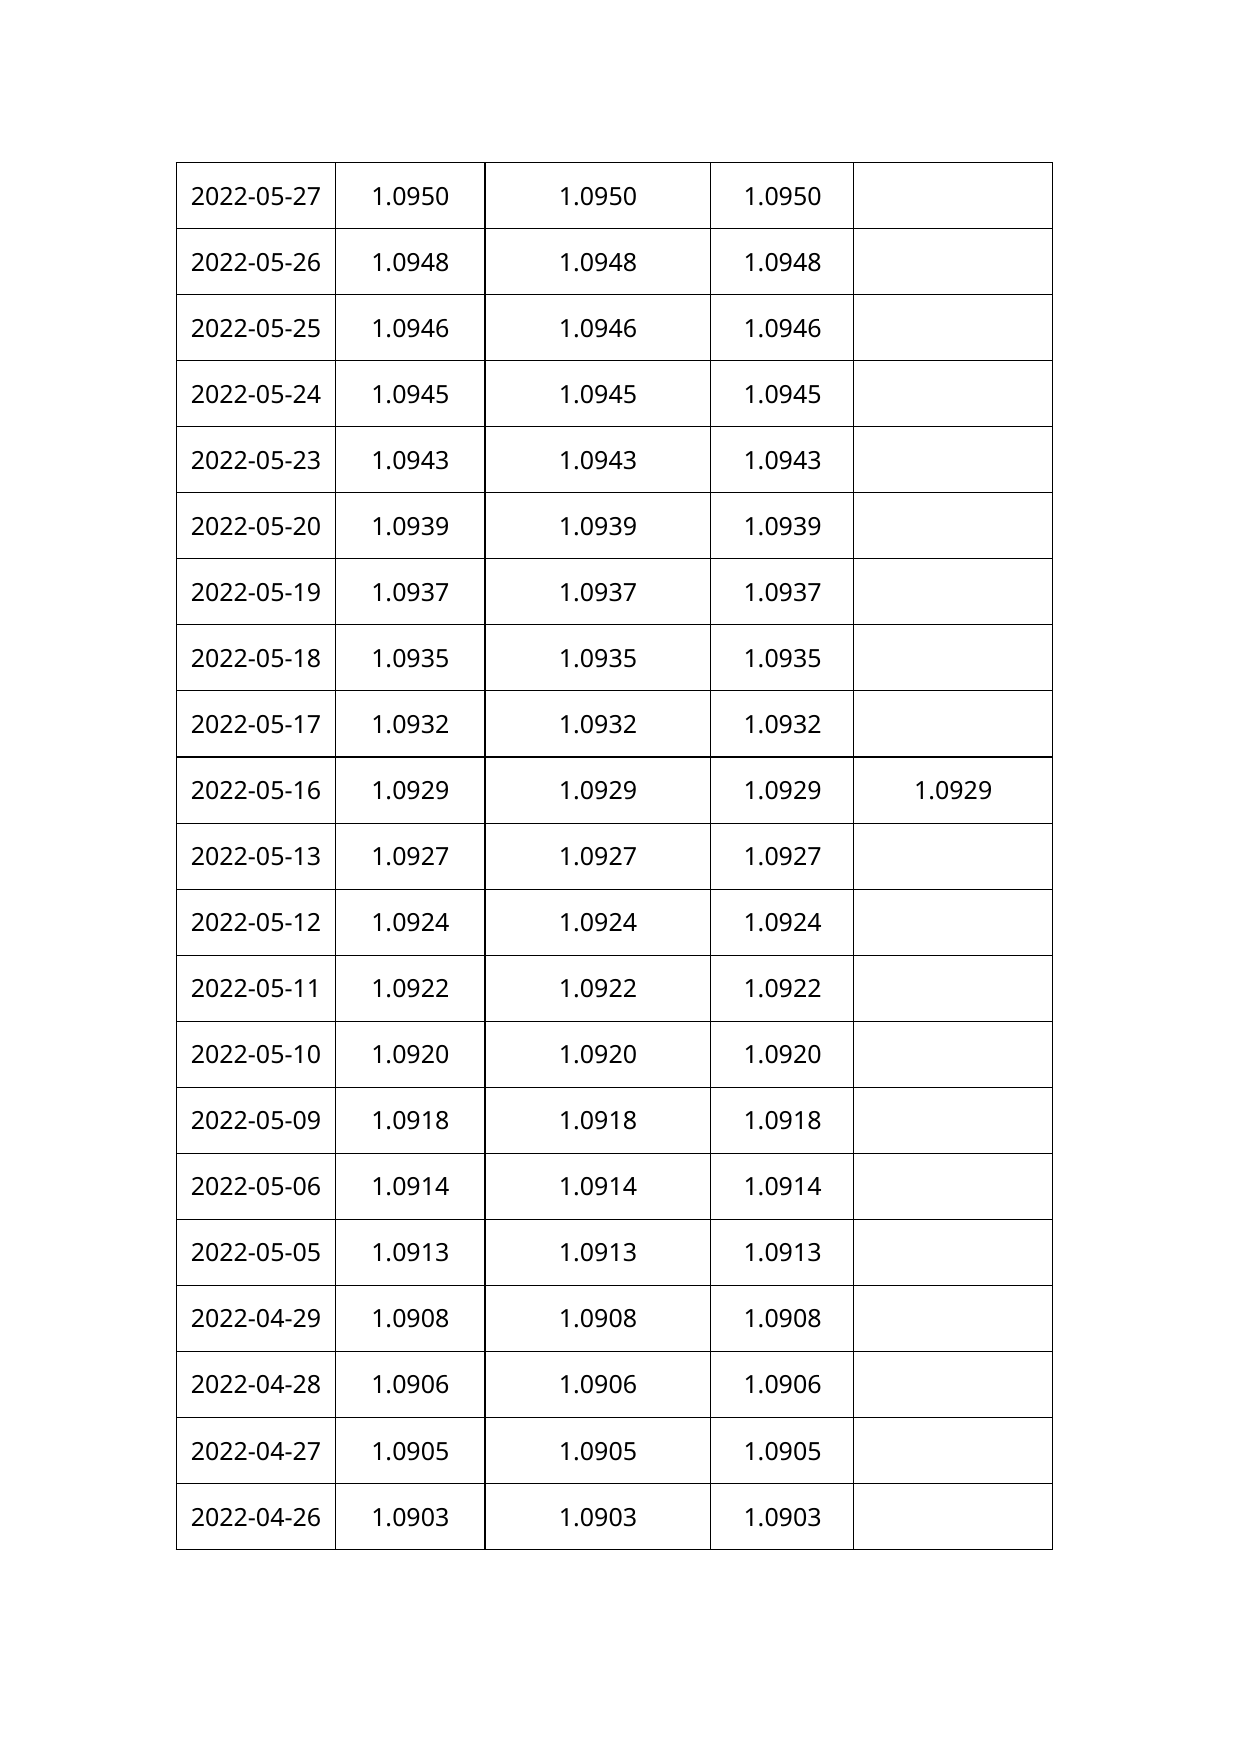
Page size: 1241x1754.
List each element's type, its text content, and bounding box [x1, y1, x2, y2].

table_cell 1.0948 [486, 229, 710, 294]
table_cell 1.0913 [486, 1220, 710, 1285]
table_cell [854, 1022, 1052, 1087]
table_cell [854, 1484, 1052, 1549]
table_cell 1.0948 [336, 229, 484, 294]
table_cell 1.0906 [711, 1352, 853, 1417]
table_cell 2022-05-17 [177, 691, 335, 756]
table_cell 1.0914 [336, 1154, 484, 1219]
table_cell [854, 361, 1052, 426]
table_cell [854, 295, 1052, 360]
table_cell 2022-05-23 [177, 427, 335, 492]
table_cell [854, 890, 1052, 954]
table_cell 1.0903 [336, 1484, 484, 1549]
table_cell 2022-05-19 [177, 559, 335, 624]
table_cell 1.0929 [854, 758, 1052, 822]
table_cell 1.0927 [336, 824, 484, 888]
table_cell 2022-05-24 [177, 361, 335, 426]
table_cell [854, 1154, 1052, 1219]
table_cell 1.0908 [486, 1286, 710, 1351]
table_cell 1.0945 [336, 361, 484, 426]
table_cell 1.0929 [486, 758, 710, 822]
table_cell 1.0943 [486, 427, 710, 492]
table_cell 2022-05-18 [177, 625, 335, 690]
table_cell 1.0943 [336, 427, 484, 492]
table_cell 1.0937 [336, 559, 484, 624]
table_cell 2022-05-25 [177, 295, 335, 360]
table_cell 1.0903 [486, 1484, 710, 1549]
table_cell 1.0939 [711, 493, 853, 558]
table_cell 1.0913 [711, 1220, 853, 1285]
table_cell 1.0950 [486, 163, 710, 228]
table_cell 1.0945 [711, 361, 853, 426]
table_cell 2022-05-26 [177, 229, 335, 294]
table_cell [854, 1220, 1052, 1285]
table_cell 2022-05-27 [177, 163, 335, 228]
table_cell 1.0935 [336, 625, 484, 690]
table_cell [854, 1286, 1052, 1351]
table_cell [854, 1352, 1052, 1417]
table_cell 1.0948 [711, 229, 853, 294]
table_cell 2022-04-28 [177, 1352, 335, 1417]
table_cell 1.0922 [486, 956, 710, 1021]
table_cell [854, 1418, 1052, 1483]
table_cell 1.0906 [336, 1352, 484, 1417]
table_cell [854, 493, 1052, 558]
table_cell 1.0945 [486, 361, 710, 426]
table_cell 1.0918 [486, 1088, 710, 1153]
table_cell 1.0920 [711, 1022, 853, 1087]
table_cell 1.0924 [711, 890, 853, 954]
table_cell 1.0929 [711, 758, 853, 822]
table_cell 2022-05-12 [177, 890, 335, 954]
table_cell 1.0905 [711, 1418, 853, 1483]
table_cell 1.0939 [486, 493, 710, 558]
table_cell 1.0929 [336, 758, 484, 822]
table_cell 1.0943 [711, 427, 853, 492]
table_cell 1.0913 [336, 1220, 484, 1285]
table_cell 1.0908 [336, 1286, 484, 1351]
table_cell [854, 427, 1052, 492]
table_cell 1.0932 [486, 691, 710, 756]
table_cell 1.0920 [486, 1022, 710, 1087]
table_cell 1.0935 [711, 625, 853, 690]
table_cell 1.0939 [336, 493, 484, 558]
table_cell [854, 1088, 1052, 1153]
table_cell 1.0908 [711, 1286, 853, 1351]
table_cell 1.0905 [336, 1418, 484, 1483]
table_cell 1.0922 [336, 956, 484, 1021]
table_cell 1.0927 [486, 824, 710, 888]
table_cell 1.0932 [336, 691, 484, 756]
table_cell 1.0937 [711, 559, 853, 624]
table_cell [854, 163, 1052, 228]
table_cell 2022-05-13 [177, 824, 335, 888]
table_cell 2022-05-16 [177, 758, 335, 822]
table_cell 1.0914 [711, 1154, 853, 1219]
table_cell [854, 956, 1052, 1021]
table_cell 1.0922 [711, 956, 853, 1021]
table_cell 1.0935 [486, 625, 710, 690]
table_cell 2022-05-06 [177, 1154, 335, 1219]
table_cell 1.0905 [486, 1418, 710, 1483]
table_cell 2022-04-27 [177, 1418, 335, 1483]
table_cell 1.0924 [486, 890, 710, 954]
table_cell 2022-04-26 [177, 1484, 335, 1549]
table_cell 1.0914 [486, 1154, 710, 1219]
table_cell [854, 824, 1052, 888]
table_cell [854, 691, 1052, 756]
table_cell 2022-05-09 [177, 1088, 335, 1153]
table_cell 1.0932 [711, 691, 853, 756]
table_cell 1.0950 [711, 163, 853, 228]
table_cell [854, 625, 1052, 690]
table_cell 2022-05-05 [177, 1220, 335, 1285]
table_cell 2022-05-10 [177, 1022, 335, 1087]
table_cell 1.0937 [486, 559, 710, 624]
table_cell 1.0946 [711, 295, 853, 360]
table_cell 1.0918 [336, 1088, 484, 1153]
table_cell 1.0924 [336, 890, 484, 954]
table_cell [854, 229, 1052, 294]
table_cell [854, 559, 1052, 624]
table_cell 1.0918 [711, 1088, 853, 1153]
table_cell 2022-05-20 [177, 493, 335, 558]
table_cell 1.0906 [486, 1352, 710, 1417]
table_cell 1.0927 [711, 824, 853, 888]
table_cell 2022-04-29 [177, 1286, 335, 1351]
table_cell 1.0946 [336, 295, 484, 360]
table_cell 1.0903 [711, 1484, 853, 1549]
table_cell 1.0950 [336, 163, 484, 228]
table_cell 2022-05-11 [177, 956, 335, 1021]
table_cell 1.0920 [336, 1022, 484, 1087]
table_cell 1.0946 [486, 295, 710, 360]
